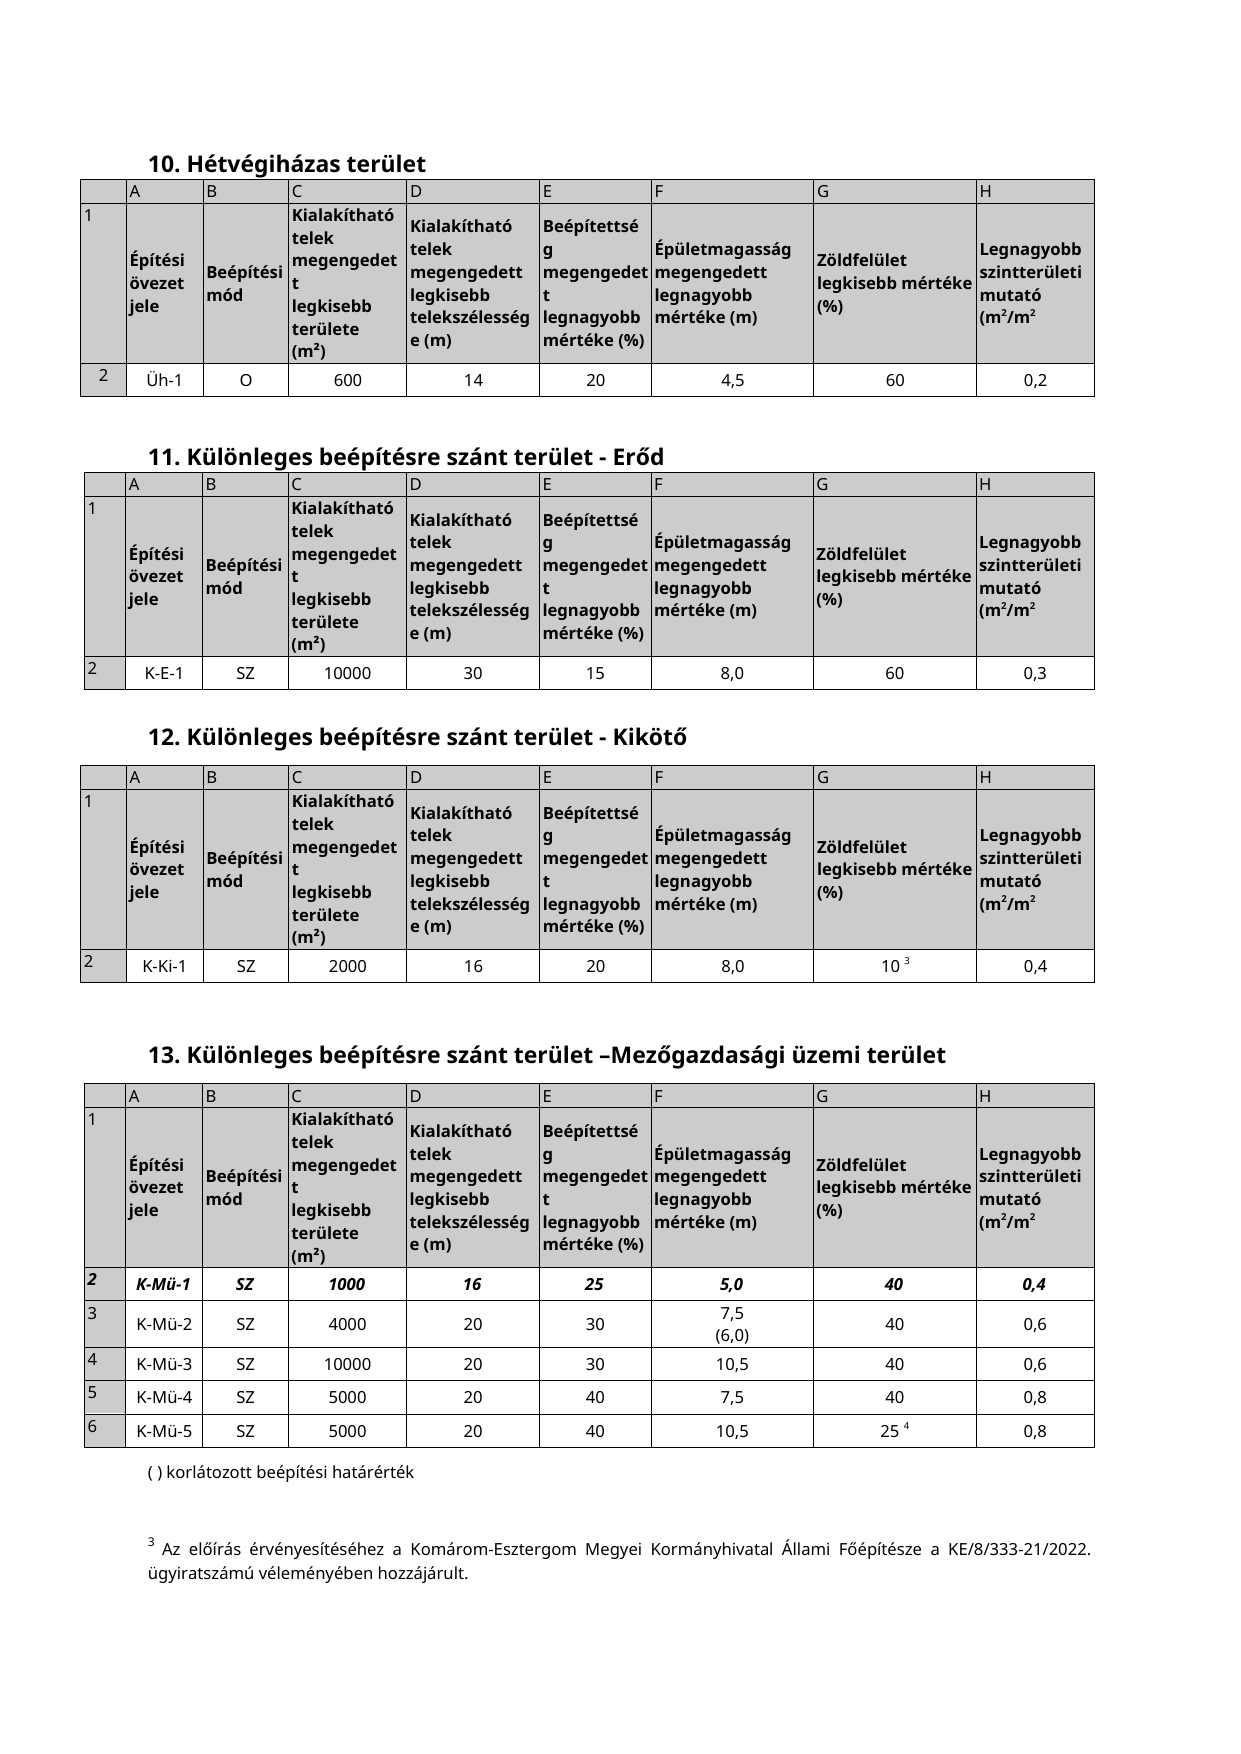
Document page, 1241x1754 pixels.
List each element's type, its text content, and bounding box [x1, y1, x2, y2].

table_cell 25 [540, 1268, 651, 1300]
table_cell 1 [81, 204, 126, 363]
table_cell Épületmagasság megengedett legnagyobb mértéke (m) [652, 204, 813, 363]
table_cell 20 [407, 1301, 539, 1347]
table_header G [814, 1084, 976, 1107]
table_cell 4,5 [652, 364, 813, 396]
table_cell 2 [85, 1268, 125, 1300]
table_cell 10,5 [652, 1415, 813, 1447]
table_cell 40 [540, 1415, 651, 1447]
table_header C [289, 180, 406, 203]
table_cell 20 [540, 950, 651, 982]
table_header G [814, 766, 976, 789]
table_cell Beépítettség megengedett legnagyobb mértéke (%) [540, 497, 651, 656]
table_header [81, 180, 126, 203]
table_cell 1 [85, 1108, 125, 1267]
table_cell 16 [407, 1268, 539, 1300]
table_cell K-Mü-3 [126, 1348, 202, 1380]
table_cell SZ [203, 1348, 288, 1380]
table_cell Kialakítható telek megengedett legkisebb telekszélessége (m) [407, 204, 539, 363]
table_cell 20 [407, 1415, 539, 1447]
table_header A [127, 766, 203, 789]
table_cell 20 [407, 1348, 539, 1380]
table_cell 1000 [289, 1268, 406, 1300]
table_cell 5 [85, 1381, 125, 1413]
table_header F [652, 766, 813, 789]
table_cell 7,5 (6,0) [652, 1301, 813, 1347]
table_cell 4 [85, 1348, 125, 1380]
table_cell Beépítési mód [203, 1108, 288, 1267]
table_header F [652, 473, 813, 496]
table_cell 40 [814, 1301, 976, 1347]
table_cell 14 [407, 364, 539, 396]
table_cell 30 [540, 1301, 651, 1347]
table_cell 6 [85, 1415, 125, 1447]
table_header G [814, 473, 976, 496]
table_header H [977, 1084, 1094, 1107]
table_cell 0,6 [977, 1301, 1094, 1347]
table_cell Beépítési mód [204, 790, 288, 949]
table_header [85, 1084, 125, 1107]
table_cell Zöldfelület legkisebb mértéke (%) [814, 204, 976, 363]
table_header F [652, 1084, 813, 1107]
table_cell K-Mü-2 [126, 1301, 202, 1347]
table_cell Kialakítható telek megengedett legkisebb területe (m²) [289, 1108, 406, 1267]
table_cell Zöldfelület legkisebb mértéke (%) [814, 1108, 976, 1267]
table_cell 10000 [289, 1348, 406, 1380]
table_cell 5000 [289, 1381, 406, 1413]
table_cell SZ [203, 657, 288, 689]
table_header A [126, 1084, 202, 1107]
table_cell Beépítettség megengedett legnagyobb mértéke (%) [540, 1108, 651, 1267]
table_cell Legnagyobb szintterületi mutató (m2/m2 [977, 790, 1094, 949]
table_cell 20 [407, 1381, 539, 1413]
text 3 Az előírás érvényesítéséhez a Komárom-Esztergom Megyei Kormányhivatal Állami Főépítésze a KE/8/333-21/2022. ügyiratszámú véleményében hozzájárult. [148, 1533, 1093, 1584]
table_cell 5,0 [652, 1268, 813, 1300]
table_cell SZ [203, 1381, 288, 1413]
table_cell Legnagyobb szintterületi mutató (m2/m2 [977, 204, 1094, 363]
table_cell Beépítési mód [203, 497, 288, 656]
table_cell O [204, 364, 288, 396]
table_cell 0,2 [977, 364, 1094, 396]
table_cell 10 3 [814, 950, 976, 982]
table_cell 7,5 [652, 1381, 813, 1413]
table_cell 2 [81, 364, 126, 396]
table_header E [540, 473, 651, 496]
table_cell 4000 [289, 1301, 406, 1347]
table_cell 15 [540, 657, 651, 689]
table_cell SZ [203, 1301, 288, 1347]
table_cell 8,0 [652, 950, 813, 982]
table_cell 40 [814, 1348, 976, 1380]
table_cell 8,0 [652, 657, 813, 689]
table_header A [127, 180, 203, 203]
table_cell Épületmagasság megengedett legnagyobb mértéke (m) [652, 790, 813, 949]
table_cell Építési övezet jele [127, 790, 203, 949]
table_cell 2000 [289, 950, 406, 982]
table_header H [977, 766, 1094, 789]
table_header D [407, 1084, 539, 1107]
table_cell Épületmagasság megengedett legnagyobb mértéke (m) [652, 1108, 813, 1267]
table_cell K-Mü-5 [126, 1415, 202, 1447]
table_header F [652, 180, 813, 203]
table_cell 40 [540, 1381, 651, 1413]
table_header E [540, 1084, 651, 1107]
table_cell 10000 [289, 657, 406, 689]
table_cell Legnagyobb szintterületi mutató (m2/m2 [977, 497, 1094, 656]
table_header [85, 473, 125, 496]
table_cell K-Ki-1 [127, 950, 203, 982]
table_cell 5000 [289, 1415, 406, 1447]
table_cell 60 [814, 364, 976, 396]
table_cell Kialakítható telek megengedett legkisebb telekszélessége (m) [407, 497, 539, 656]
table_cell Beépítettség megengedett legnagyobb mértéke (%) [540, 204, 651, 363]
table_cell SZ [203, 1415, 288, 1447]
table_cell 0,6 [977, 1348, 1094, 1380]
table_cell Építési övezet jele [126, 1108, 202, 1267]
table_header H [977, 180, 1094, 203]
table_header B [204, 766, 288, 789]
table_cell 2 [85, 657, 125, 689]
text 11. Különleges beépítésre szánt terület - Erőd [148, 441, 1093, 472]
text 13. Különleges beépítésre szánt terület –Mezőgazdasági üzemi terület [148, 1039, 1093, 1071]
table_header B [203, 1084, 288, 1107]
table_cell 25 4 [814, 1415, 976, 1447]
table_cell 0,8 [977, 1415, 1094, 1447]
table_cell 40 [814, 1268, 976, 1300]
table_header C [289, 1084, 406, 1107]
table_cell Beépítettség megengedett legnagyobb mértéke (%) [540, 790, 651, 949]
table_header B [203, 473, 288, 496]
table_cell 0,8 [977, 1381, 1094, 1413]
table_cell 30 [540, 1348, 651, 1380]
table_cell K-Mü-4 [126, 1381, 202, 1413]
table_header E [540, 766, 651, 789]
table_cell Építési övezet jele [127, 204, 203, 363]
table_cell Kialakítható telek megengedett legkisebb telekszélessége (m) [407, 790, 539, 949]
table_cell 3 [85, 1301, 125, 1347]
table_header C [289, 473, 406, 496]
table_cell Beépítési mód [204, 204, 288, 363]
table_cell SZ [203, 1268, 288, 1300]
table_cell Építési övezet jele [126, 497, 202, 656]
table_cell 60 [814, 657, 976, 689]
table_cell K-E-1 [126, 657, 202, 689]
text ( ) korlátozott beépítési határérték [133, 1460, 1093, 1483]
table_cell K-Mü-1 [126, 1268, 202, 1300]
table_cell 0,4 [977, 950, 1094, 982]
table_header C [289, 766, 406, 789]
table_cell Kialakítható telek megengedett legkisebb telekszélessége (m) [407, 1108, 539, 1267]
table_header D [407, 766, 539, 789]
table_cell Zöldfelület legkisebb mértéke (%) [814, 497, 976, 656]
table_header D [407, 473, 539, 496]
table_header A [126, 473, 202, 496]
table_cell 40 [814, 1381, 976, 1413]
table_cell Zöldfelület legkisebb mértéke (%) [814, 790, 976, 949]
text 10. Hétvégiházas terület [148, 148, 1093, 179]
table_cell Legnagyobb szintterületi mutató (m2/m2 [977, 1108, 1094, 1267]
table_cell 0,3 [977, 657, 1094, 689]
table_cell 0,4 [977, 1268, 1094, 1300]
table_cell Üh-1 [127, 364, 203, 396]
table_cell sz [204, 950, 288, 982]
table_header H [977, 473, 1094, 496]
table_cell 10,5 [652, 1348, 813, 1380]
text 12. Különleges beépítésre szánt terület - Kikötő [148, 721, 1093, 753]
table_cell Kialakítható telek megengedett legkisebb területe (m²) [289, 204, 406, 363]
table_cell Kialakítható telek megengedett legkisebb területe (m²) [289, 497, 406, 656]
table_header E [540, 180, 651, 203]
table_cell 600 [289, 364, 406, 396]
table_cell 1 [85, 497, 125, 656]
table_cell 20 [540, 364, 651, 396]
table_cell 16 [407, 950, 539, 982]
table_cell Kialakítható telek megengedett legkisebb területe (m²) [289, 790, 406, 949]
table_header B [204, 180, 288, 203]
table_cell 2 [81, 950, 126, 982]
table_header [81, 766, 126, 789]
table_cell 1 [81, 790, 126, 949]
table_header D [407, 180, 539, 203]
table_cell 30 [407, 657, 539, 689]
table_cell Épületmagasság megengedett legnagyobb mértéke (m) [652, 497, 813, 656]
table_header G [814, 180, 976, 203]
